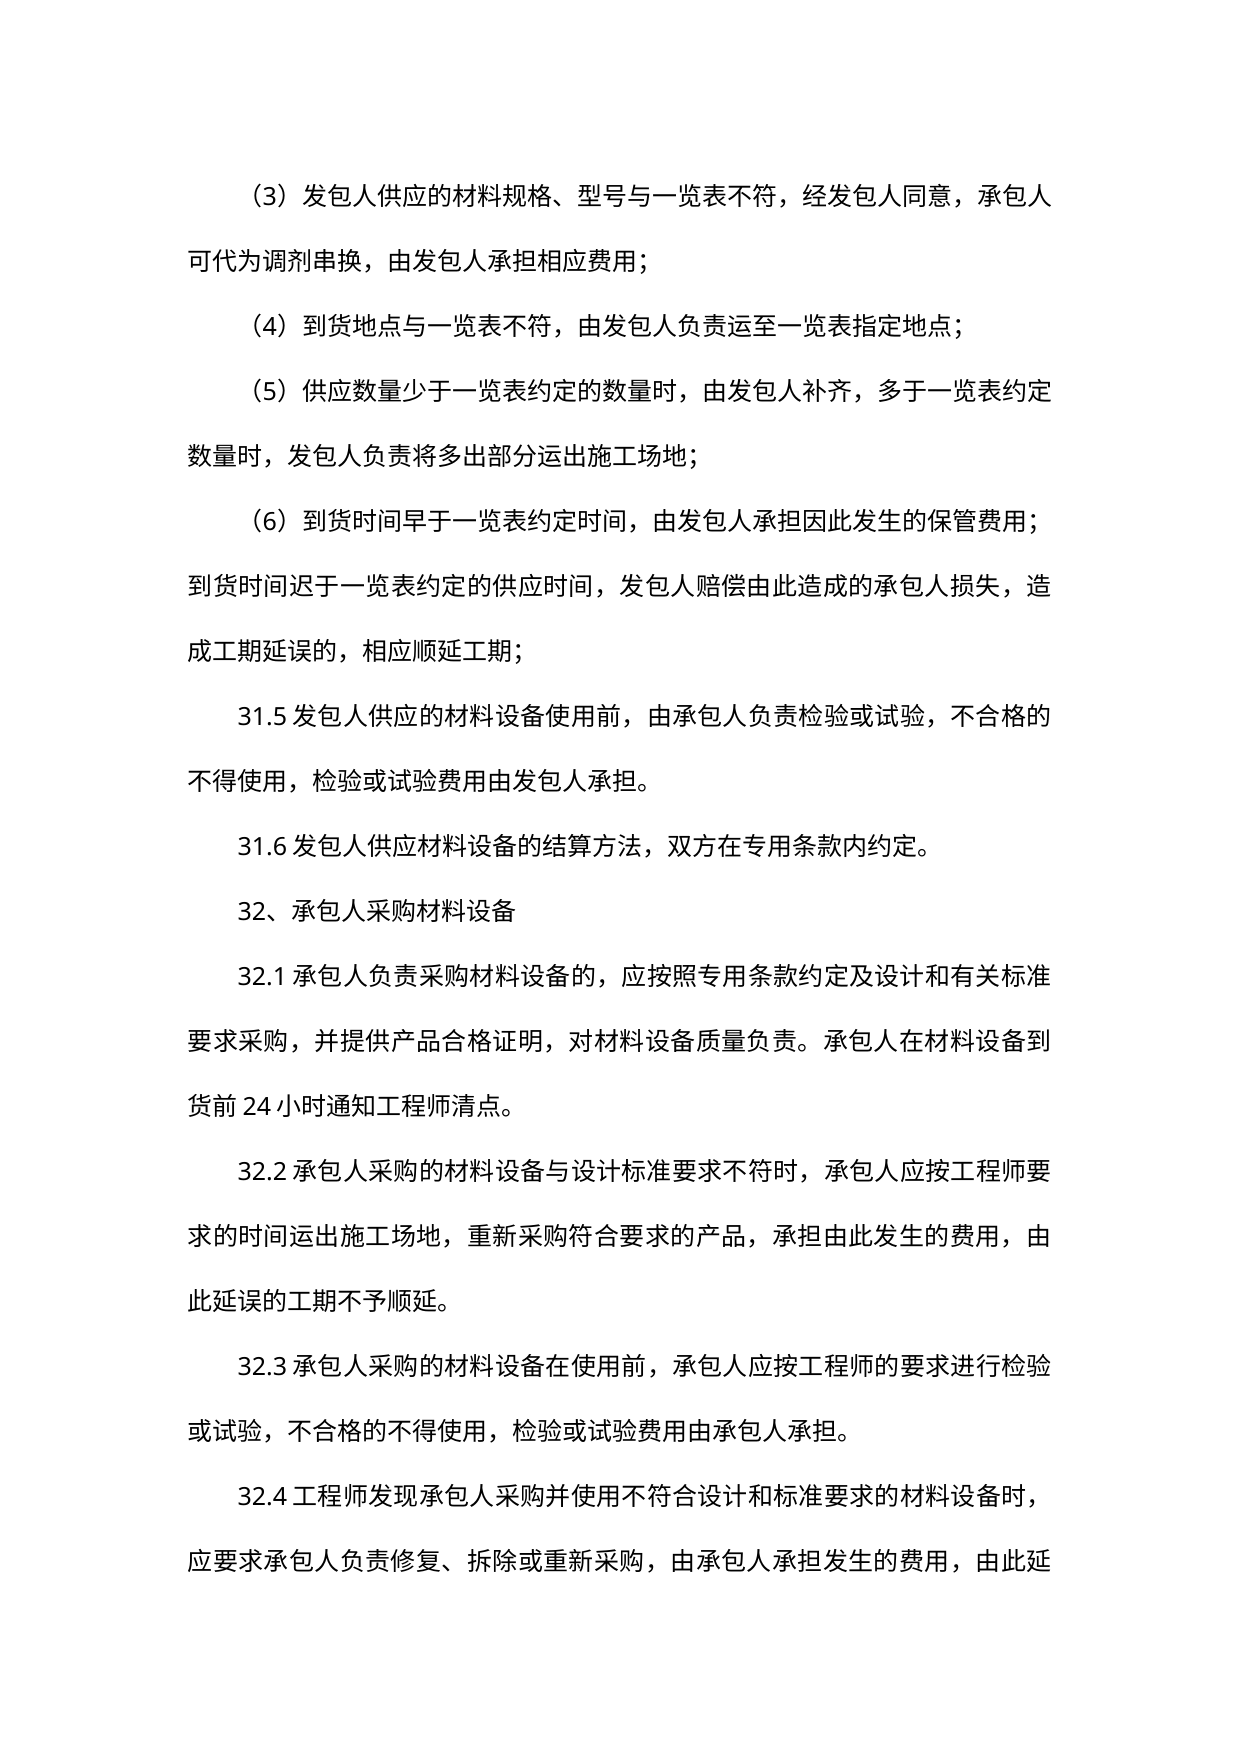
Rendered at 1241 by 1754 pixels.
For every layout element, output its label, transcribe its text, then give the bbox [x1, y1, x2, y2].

text （5）供应数量少于一览表约定的数量时，由发包人补齐，多于一览表约定数量时，发包人负责将多出部分运出施工场地； [187, 357, 1053, 487]
text （4）到货地点与一览表不符，由发包人负责运至一览表指定地点； [187, 292, 1053, 357]
text 31.5发包人供应的材料设备使用前，由承包人负责检验或试验，不合格的不得使用，检验或试验费用由发包人承担。 [187, 682, 1053, 812]
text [187, 1462, 1053, 1592]
text 31.6发包人供应材料设备的结算方法，双方在专用条款内约定。 [187, 812, 1053, 877]
text （6）到货时间早于一览表约定时间，由发包人承担因此发生的保管费用；到货时间迟于一览表约定的供应时间，发包人赔偿由此造成的承包人损失，造成工期延误的，相应顺延工期； [187, 487, 1053, 682]
text 32、承包人采购材料设备 [187, 877, 1053, 942]
text 32.2承包人采购的材料设备与设计标准要求不符时，承包人应按工程师要求的时间运出施工场地，重新采购符合要求的产品，承担由此发生的费用，由此延误的工期不予顺延。 [187, 1137, 1053, 1332]
text （3）发包人供应的材料规格、型号与一览表不符，经发包人同意，承包人可代为调剂串换，由发包人承担相应费用； [187, 162, 1053, 292]
text 32.1承包人负责采购材料设备的，应按照专用条款约定及设计和有关标准要求采购，并提供产品合格证明，对材料设备质量负责。承包人在材料设备到货前24小时通知工程师清点。 [187, 942, 1053, 1137]
text 32.3承包人采购的材料设备在使用前，承包人应按工程师的要求进行检验或试验，不合格的不得使用，检验或试验费用由承包人承担。 [187, 1332, 1053, 1462]
